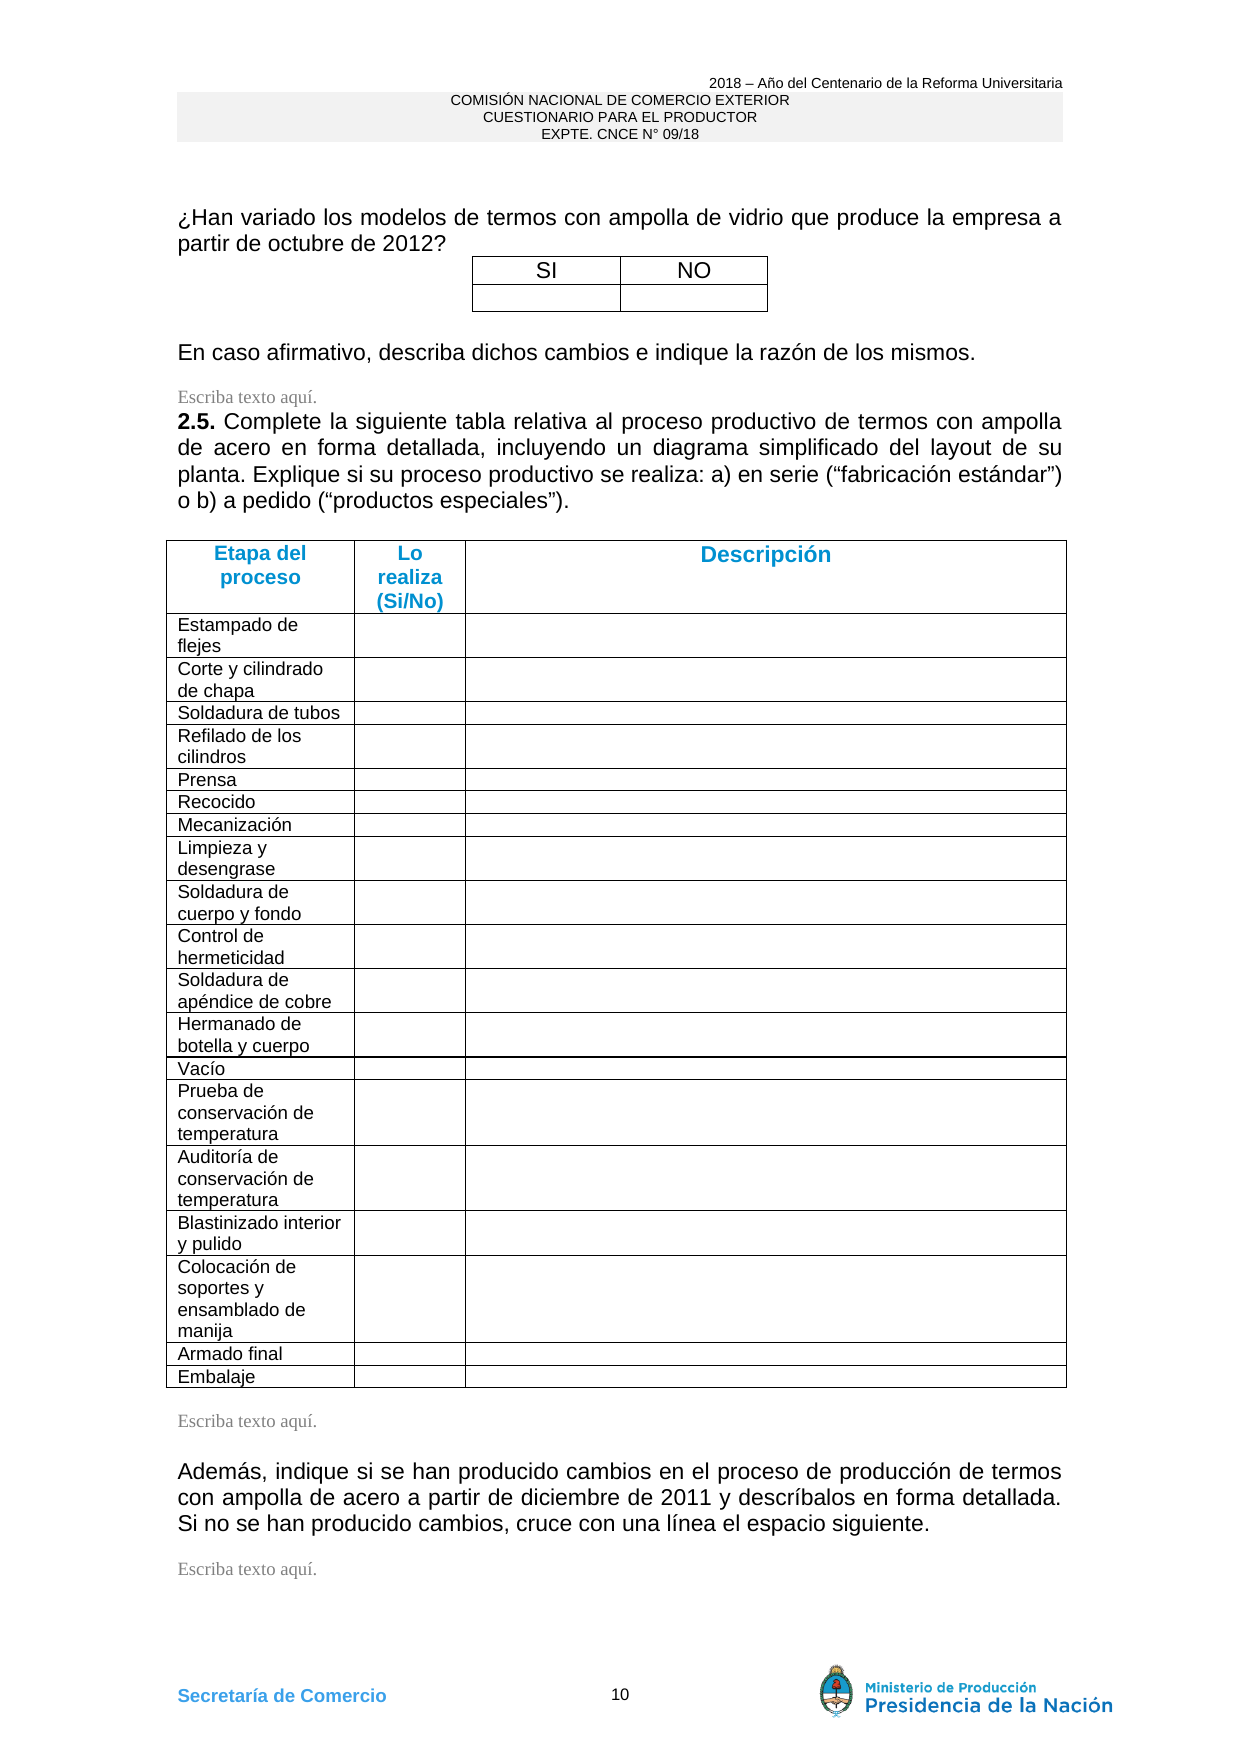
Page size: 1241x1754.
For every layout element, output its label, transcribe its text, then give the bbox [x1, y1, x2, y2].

table_cell [466, 791, 1066, 813]
table_cell Prueba de conservación de temperatura [167, 1080, 354, 1145]
table_cell Vacío [167, 1058, 354, 1079]
table_cell [355, 614, 465, 657]
table_cell Soldadura de tubos [167, 702, 354, 723]
table_cell [355, 702, 465, 723]
table_cell [466, 725, 1066, 768]
table_cell [466, 1211, 1066, 1254]
table_header Etapa del proceso [167, 541, 354, 613]
table_cell Refilado de los cilindros [167, 725, 354, 768]
text Además, indique si se han producido cambios en el proceso de producción de termos con ampolla de acero a partir de diciembre de 2011 y descríbalos en forma detallada. Si no se han producido cambios, cruce con una línea el espacio siguiente. [177, 1458, 1063, 1537]
table_cell Recocido [167, 791, 354, 813]
table_cell Blastinizado interior y pulido [167, 1211, 354, 1254]
table_cell Mecanización [167, 814, 354, 836]
table_header Descripción [466, 541, 1066, 613]
table_cell [355, 814, 465, 836]
table_cell [466, 1146, 1066, 1210]
table_cell [466, 1343, 1066, 1364]
table_cell [355, 791, 465, 813]
text ¿Han variado los modelos de termos con ampolla de vidrio que produce la empresa a partir de octubre de 2012? [177, 203, 1063, 256]
table_cell Armado final [167, 1343, 354, 1364]
table_cell Soldadura de cuerpo y fondo [167, 881, 354, 924]
table_cell [466, 1080, 1066, 1145]
table_cell Hermanado de botella y cuerpo [167, 1013, 354, 1056]
table_cell [355, 1256, 465, 1342]
table_cell [466, 1256, 1066, 1342]
table_cell [355, 969, 465, 1012]
table_cell [466, 769, 1066, 790]
table_cell Embalaje [167, 1366, 354, 1387]
table_cell [355, 1013, 465, 1056]
table_cell [466, 1013, 1066, 1056]
table_cell [466, 881, 1066, 924]
table_cell Limpieza y desengrase [167, 837, 354, 880]
table_header NO [621, 257, 767, 284]
table_cell [355, 837, 465, 880]
table_cell [355, 1080, 465, 1145]
table_cell [355, 881, 465, 924]
table_cell Estampado de flejes [167, 614, 354, 657]
table_cell Prensa [167, 769, 354, 790]
table_cell Colocación de soportes y ensamblado de manija [167, 1256, 354, 1342]
table_cell [355, 658, 465, 701]
table_cell [466, 658, 1066, 701]
table_cell [355, 1366, 465, 1387]
table_cell [466, 837, 1066, 880]
table_cell Control de hermeticidad [167, 925, 354, 968]
table_cell [355, 1146, 465, 1210]
text Escriba texto aquí. [177, 386, 1063, 408]
table_cell Soldadura de apéndice de cobre [167, 969, 354, 1012]
text 2.5. Complete la siguiente tabla relativa al proceso productivo de termos con ampolla de acero en forma detallada, incluyendo un diagrama simplificado del layout de su planta. Explique si su proceso productivo se realiza: a) en serie (“fabricación estándar”) o b) a pedido (“productos especiales”). [177, 408, 1063, 513]
table_cell Auditoría de conservación de temperatura [167, 1146, 354, 1210]
table_cell [466, 1366, 1066, 1387]
table_cell [355, 1343, 465, 1364]
text Escriba texto aquí. [177, 1558, 1063, 1580]
table_cell [466, 614, 1066, 657]
table_cell [355, 769, 465, 790]
table_header Lo realiza (Si/No) [355, 541, 465, 613]
table_cell [355, 1211, 465, 1254]
text Escriba texto aquí. [177, 1410, 1063, 1431]
table_cell Corte y cilindrado de chapa [167, 658, 354, 701]
table_cell [621, 285, 767, 311]
table_cell [355, 1058, 465, 1079]
table_cell [466, 969, 1066, 1012]
picture [786, 1640, 1137, 1750]
table_cell [355, 725, 465, 768]
table_cell [355, 925, 465, 968]
table_cell [466, 925, 1066, 968]
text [177, 338, 1063, 365]
table_header SI [473, 257, 620, 284]
table_cell [466, 702, 1066, 723]
table_cell [466, 814, 1066, 836]
table_cell [466, 1058, 1066, 1079]
table_cell [473, 285, 620, 311]
